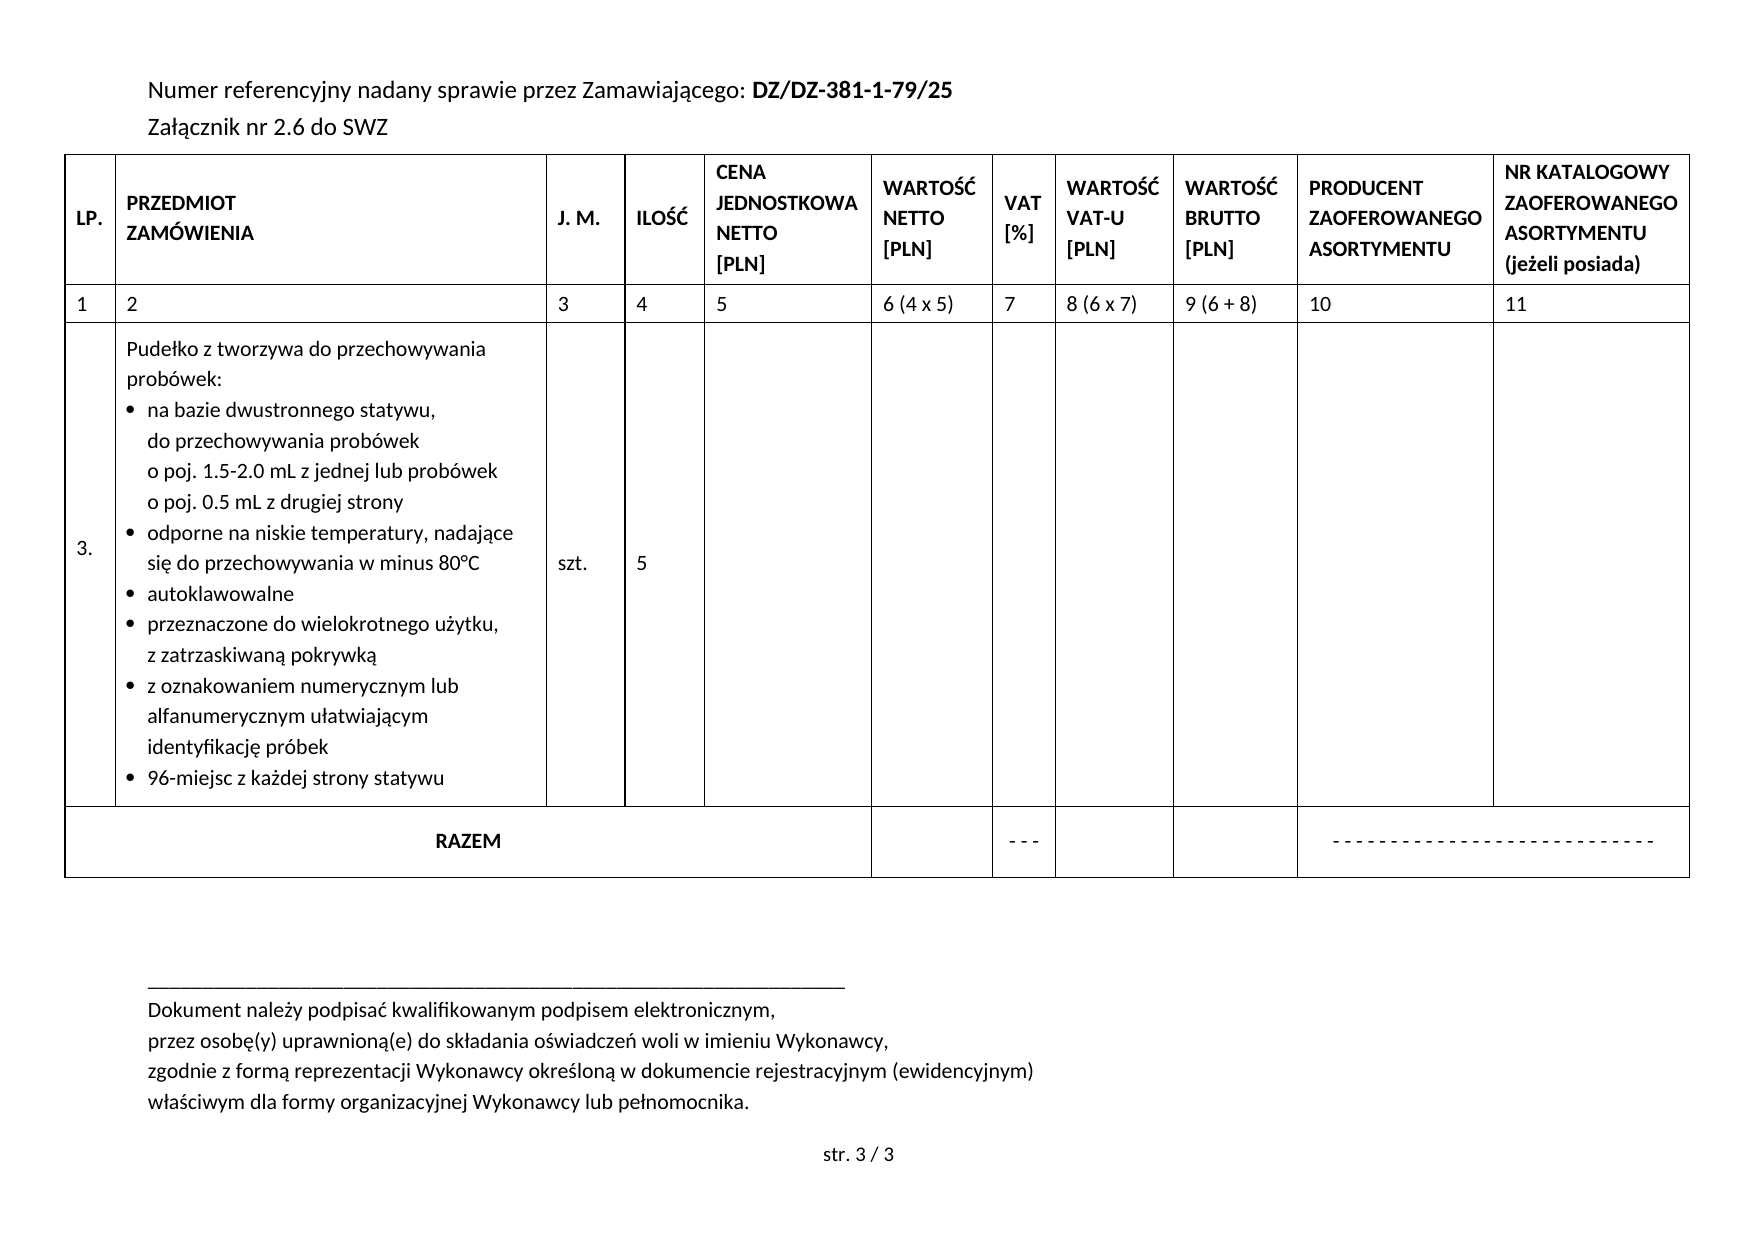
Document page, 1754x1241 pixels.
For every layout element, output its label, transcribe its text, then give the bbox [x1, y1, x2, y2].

table_cell [872, 807, 992, 877]
text Dokument należy podpisać kwalifikowanym podpisem elektronicznym, przez osobę(y) uprawnioną(e) do składania oświadczeń woli w imieniu Wykonawcy, zgodnie z formą reprezentacji Wykonawcy określoną w dokumencie rejestracyjnym (ewidencyjnym) [148, 996, 1606, 1084]
table_cell [705, 323, 871, 806]
table_cell [1174, 807, 1297, 877]
text ________________________________________________________________ [148, 966, 1606, 992]
table_cell 4 [626, 285, 704, 322]
table_cell 11 [1494, 285, 1689, 322]
table_header CENA JEDNOSTKOWA NETTO [PLN] [705, 155, 871, 283]
table_cell 3 [547, 285, 624, 322]
table_cell [1056, 323, 1173, 806]
table_header LP. [66, 155, 115, 283]
table_cell - - - [993, 807, 1055, 877]
table_header PRODUCENT ZAOFEROWANEGO ASORTYMENTU [1298, 155, 1493, 283]
text właściwym dla formy organizacyjnej Wykonawcy lub pełnomocnika. [148, 1088, 1606, 1115]
table_cell 1 [66, 285, 115, 322]
table_header VAT [%] [993, 155, 1055, 283]
table_cell Pudełko z tworzywa do przechowywania probówek: na bazie dwustronnego statywu, do przechowywania probówek o poj. 1.5-2.0 mL z jednej lub probówek o poj. 0.5 mL z drugiej strony odporne na niskie temperatury, nadające się do przechowywania w minus 80°C autoklawowalne przeznaczone do wielokrotnego użytku, z zatrzaskiwaną pokrywką z oznakowaniem numerycznym lub alfanumerycznym ułatwiającym identyfikację próbek 96-miejsc z każdej strony statywu [116, 323, 546, 806]
table_cell [1494, 323, 1689, 806]
table_header ILOŚĆ [626, 155, 704, 283]
table_cell szt. [547, 323, 624, 806]
table_cell 9 (6 + 8) [1174, 285, 1297, 322]
table_cell 5 [626, 323, 704, 806]
table_cell 6 (4 x 5) [872, 285, 992, 322]
table_cell RAZEM [66, 807, 871, 877]
table_header WARTOŚĆ NETTO [PLN] [872, 155, 992, 283]
table_cell [66, 323, 115, 806]
table_cell [1174, 323, 1297, 806]
table_header J. M. [547, 155, 624, 283]
table_cell 10 [1298, 285, 1493, 322]
table_cell [1298, 323, 1493, 806]
table_header NR KATALOGOWY ZAOFEROWANEGO ASORTYMENTU (jeżeli posiada) [1494, 155, 1689, 283]
table_cell - - - - - - - - - - - - - - - - - - - - - - - - - - - - [1298, 807, 1689, 877]
table_header PRZEDMIOT ZAMÓWIENIA [116, 155, 546, 283]
table_cell [1056, 807, 1173, 877]
table_cell 7 [993, 285, 1055, 322]
table_cell [993, 323, 1055, 806]
table_cell 8 (6 x 7) [1056, 285, 1173, 322]
table_cell [872, 323, 992, 806]
table_header WARTOŚĆ BRUTTO [PLN] [1174, 155, 1297, 283]
table_cell 2 [116, 285, 546, 322]
table_header WARTOŚĆ VAT-U [PLN] [1056, 155, 1173, 283]
table_cell 5 [705, 285, 871, 322]
